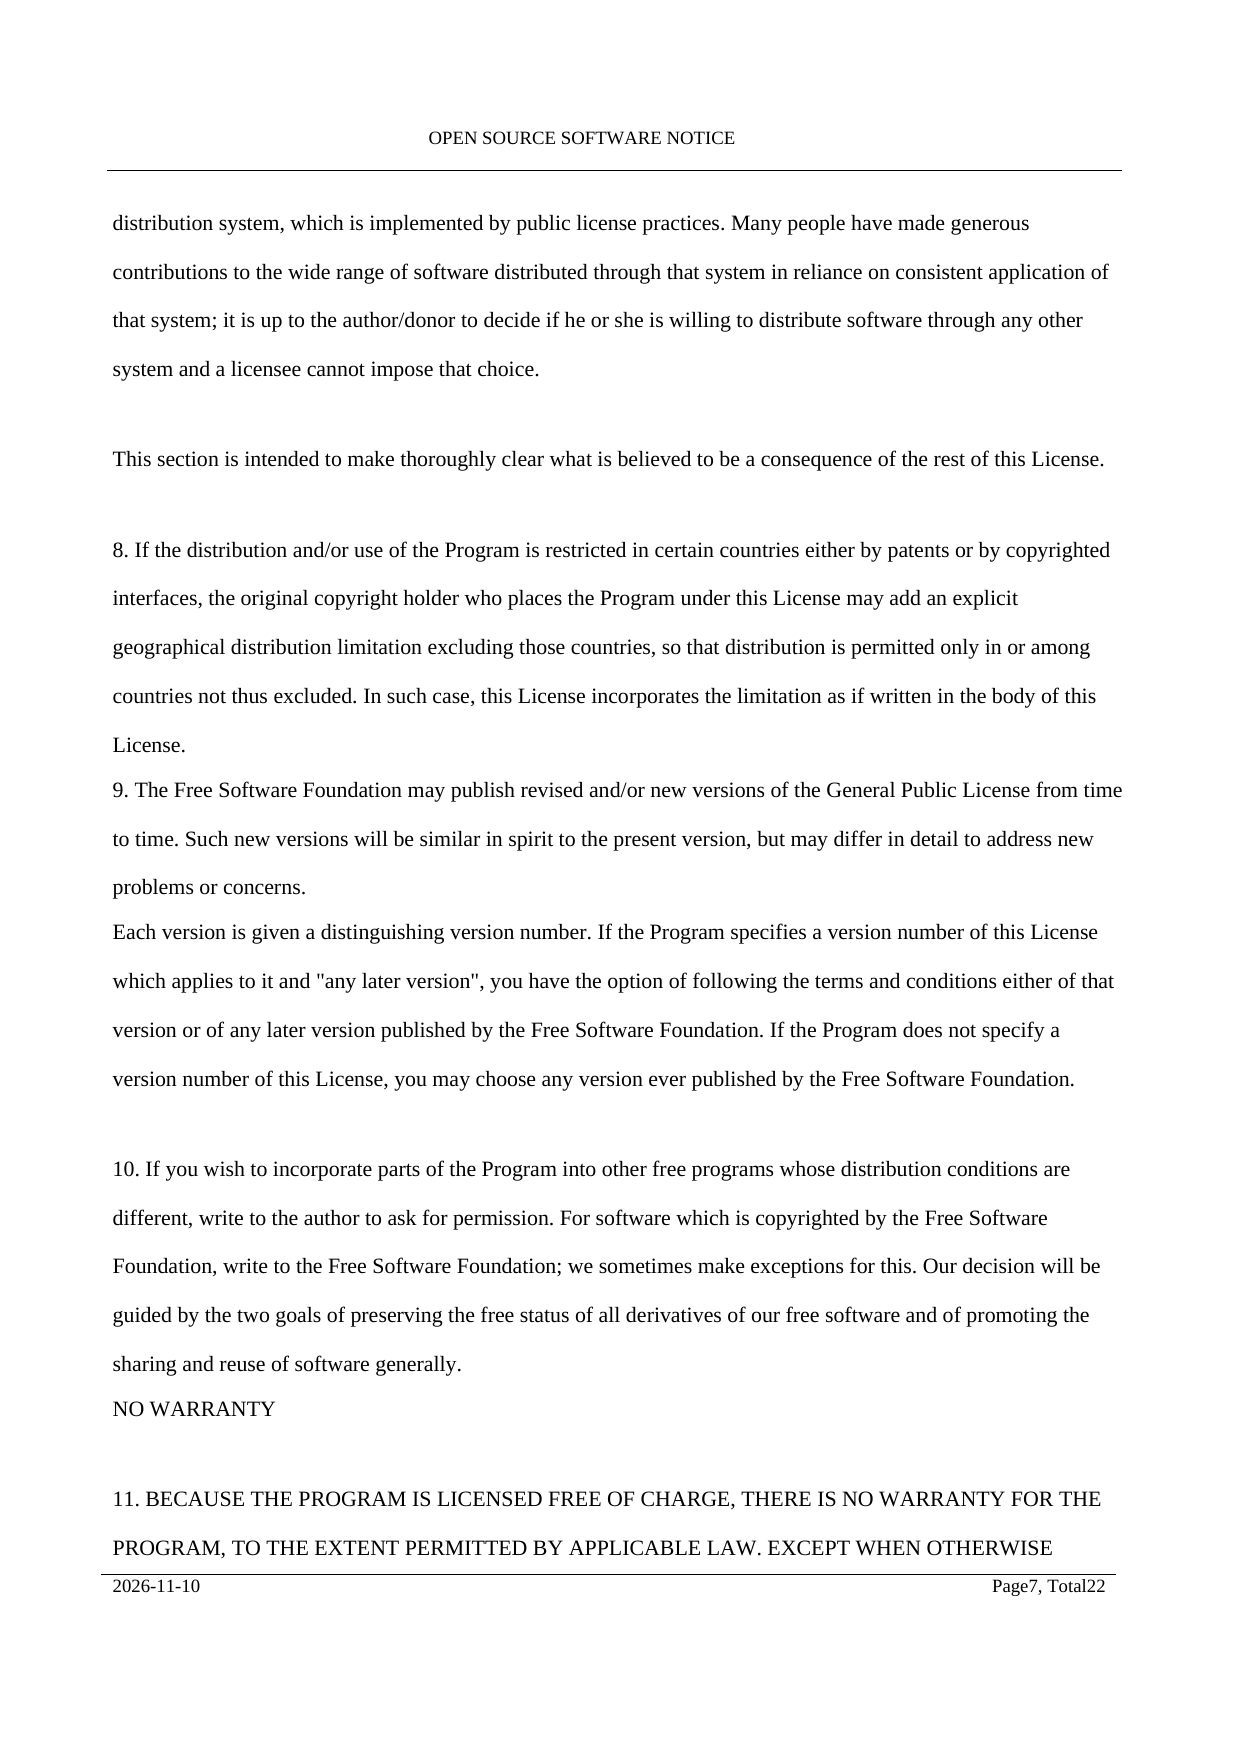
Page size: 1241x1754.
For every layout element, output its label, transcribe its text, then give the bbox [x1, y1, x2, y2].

text This section is intended to make thoroughly clear what is believed to be a consequence of the rest of this License. [112, 443, 1128, 475]
text Each version is given a distinguishing version number. If the Program specifies a version number of this License which applies to it and "any later version", you have the option of following the terms and conditions either of that version or of any later version published by the Free Software Foundation. If the Program does not specify a version number of this License, you may choose any version ever published by the Free Software Foundation. [112, 916, 1128, 1094]
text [112, 1482, 1128, 1564]
text 8. If the distribution and/or use of the Program is restricted in certain countries either by patents or by copyrighted interfaces, the original copyright holder who places the Program under this License may add an explicit geographical distribution limitation excluding those countries, so that distribution is permitted only in or among countries not thus excluded. In such case, this License incorporates the limitation as if written in the body of this License. [112, 533, 1128, 761]
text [112, 206, 1128, 385]
text 9. The Free Software Foundation may publish revised and/or new versions of the General Public License from time to time. Such new versions will be similar in spirit to the present version, but may differ in detail to address new problems or concerns. [112, 773, 1128, 903]
text NO WARRANTY [112, 1392, 1128, 1425]
text 10. If you wish to incorporate parts of the Program into other free programs whose distribution conditions are different, write to the author to ask for permission. For software which is copyrighted by the Free Software Foundation, write to the Free Software Foundation; we sometimes make exceptions for this. Our decision will be guided by the two goals of preserving the free status of all derivatives of our free software and of promoting the sharing and reuse of software generally. [112, 1152, 1128, 1380]
